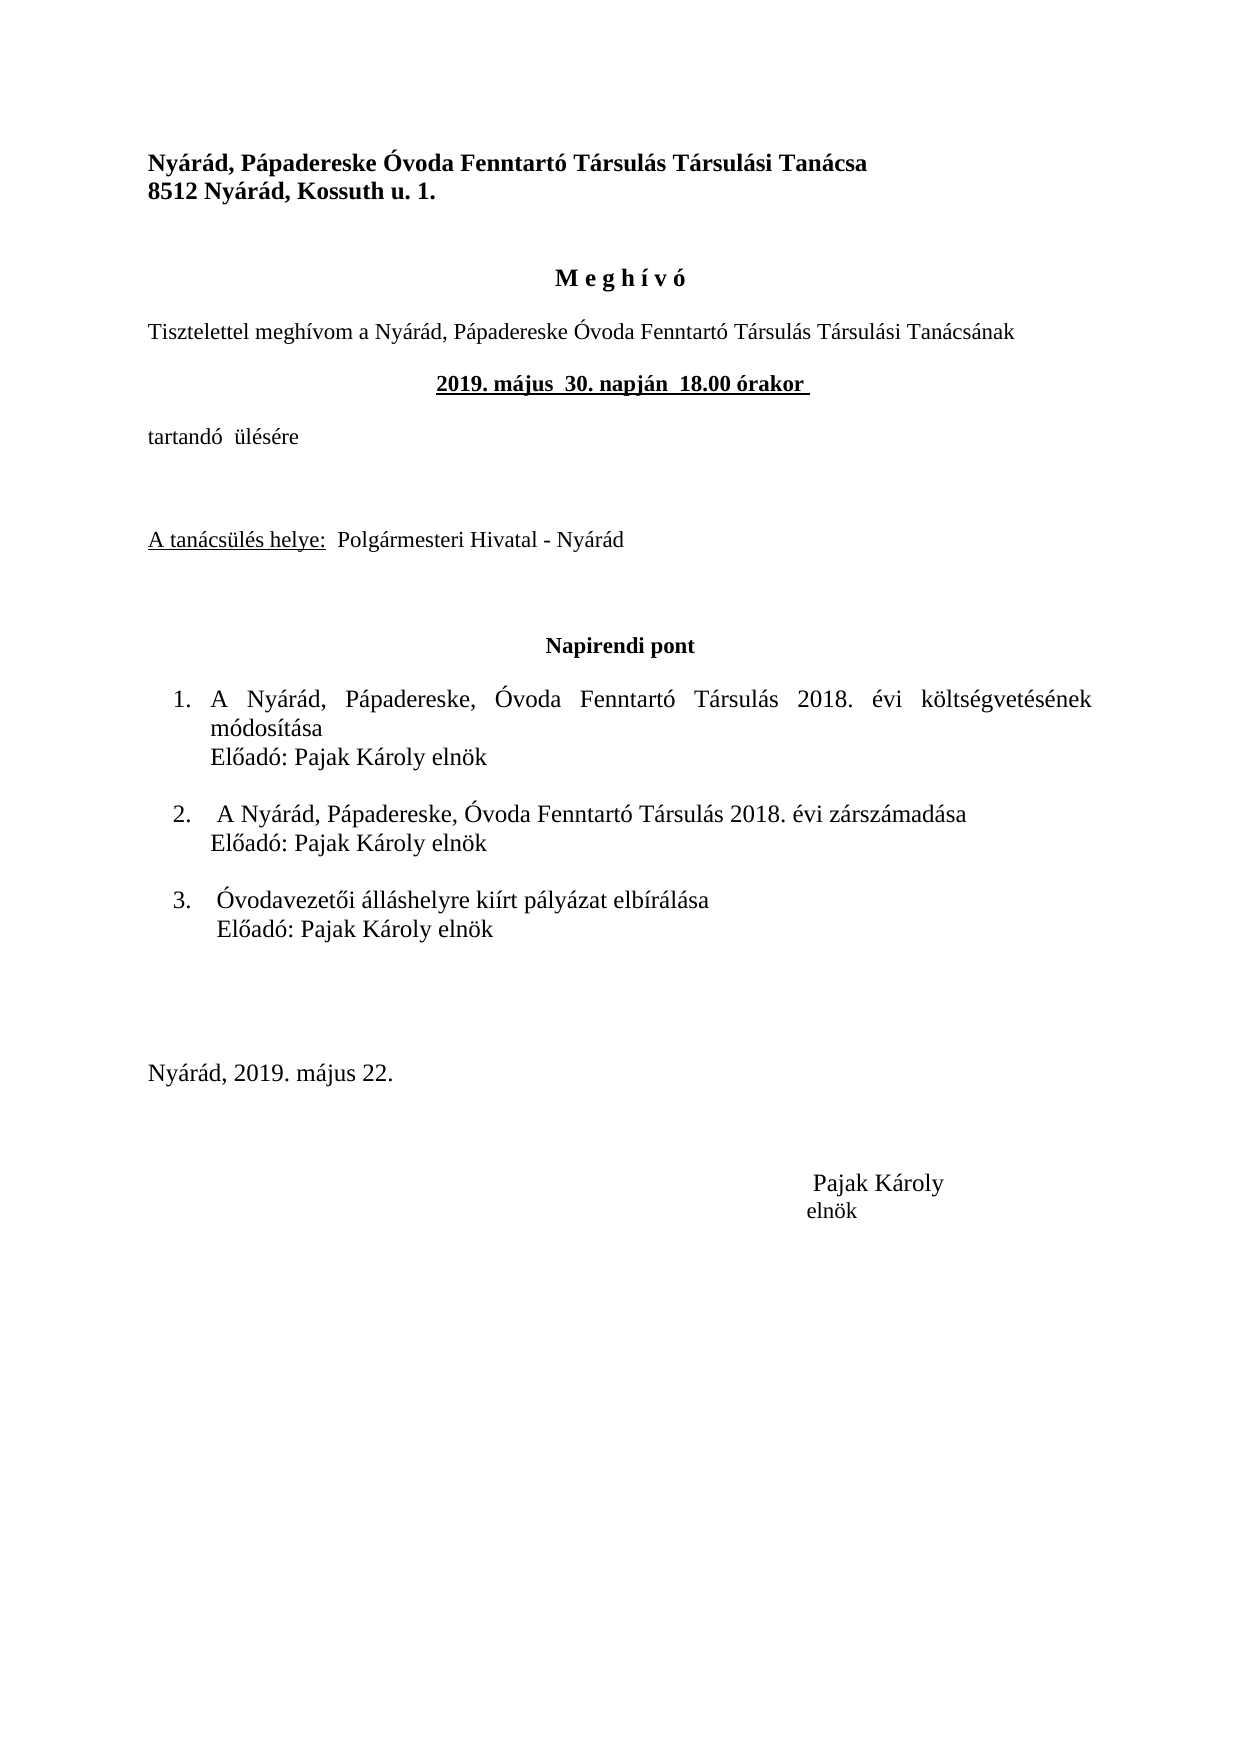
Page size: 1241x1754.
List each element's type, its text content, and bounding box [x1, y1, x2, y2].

text tartandó ülésére [148, 423, 1093, 449]
list A Nyárád, Pápadereske, Óvoda Fenntartó Társulás 2018. évi költségvetésének módosítása [173, 684, 1093, 742]
text Nyárád, Pápadereske Óvoda Fenntartó Társulás Társulási Tanácsa [148, 148, 1093, 176]
text 3. Óvodavezetői álláshelyre kiírt pályázat elbírálása [148, 886, 1093, 914]
text A tanácsülés helye: Polgármesteri Hivatal - Nyárád [148, 526, 1093, 553]
text 2019. május 30. napján 18.00 órakor [148, 370, 1093, 397]
text Előadó: Pajak Károly elnök [148, 914, 1093, 943]
list A Nyárád, Pápadereske, Óvoda Fenntartó Társulás 2018. évi zárszámadása [173, 799, 1093, 828]
text elnök [148, 1197, 1093, 1223]
text Nyárád, 2019. május 22. [148, 1058, 1093, 1087]
text Előadó: Pajak Károly elnök [210, 742, 1093, 771]
text Előadó: Pajak Károly elnök [210, 828, 1093, 857]
text 8512 Nyárád, Kossuth u. 1. [148, 176, 1093, 205]
text Tisztelettel meghívom a Nyárád, Pápadereske Óvoda Fenntartó Társulás Társulási Tanácsának [148, 318, 1093, 344]
text Napirendi pont [148, 632, 1093, 658]
text Pajak Károly [148, 1168, 1093, 1197]
text M e g h í v ó [148, 263, 1093, 291]
